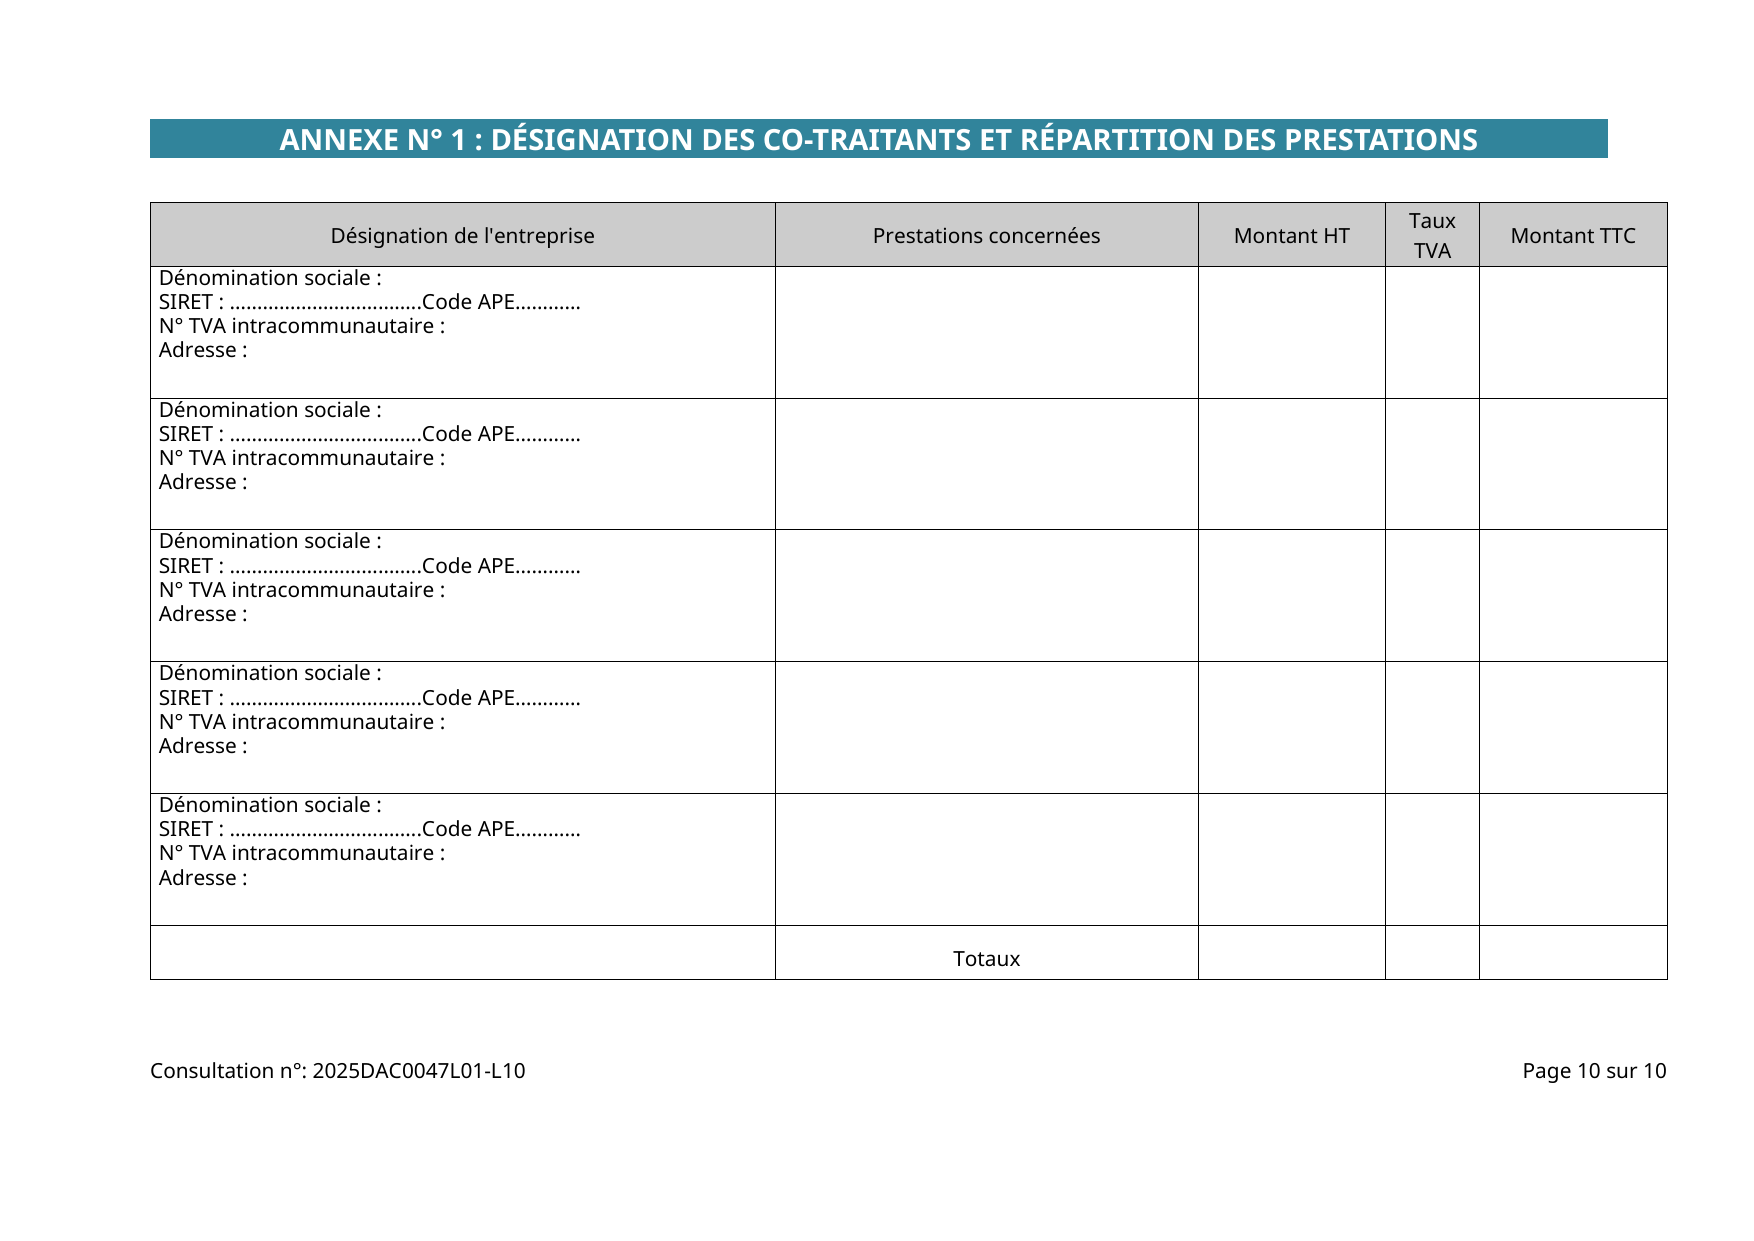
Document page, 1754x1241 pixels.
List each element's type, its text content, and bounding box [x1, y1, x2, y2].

table_cell Dénomination sociale : SIRET : ………………………….….Code APE………… N° TVA intracommunautaire : Adresse : [151, 267, 775, 397]
table_header Prestations concernées [776, 203, 1198, 266]
table_cell [151, 926, 775, 979]
table_cell [1480, 399, 1667, 529]
table_cell [1199, 267, 1385, 397]
table_cell [1386, 926, 1479, 979]
table_cell [1199, 926, 1385, 979]
table_cell [1386, 662, 1479, 793]
table_cell [1480, 926, 1667, 979]
table_cell [776, 399, 1198, 529]
table_cell [1480, 267, 1667, 397]
table_cell [1199, 662, 1385, 793]
table_header Montant HT [1199, 203, 1385, 266]
table_cell Dénomination sociale : SIRET : ………………………….….Code APE………… N° TVA intracommunautaire : Adresse : [151, 662, 775, 793]
table_header Désignation de l'entreprise [151, 203, 775, 266]
table_cell [776, 530, 1198, 661]
table_cell [1386, 267, 1479, 397]
table_cell Totaux [776, 926, 1198, 979]
table_header Montant TTC [1480, 203, 1667, 266]
table_cell [776, 662, 1198, 793]
table_cell Dénomination sociale : SIRET : ………………………….….Code APE………… N° TVA intracommunautaire : Adresse : [151, 794, 775, 924]
table_cell [1480, 530, 1667, 661]
table_cell Dénomination sociale : SIRET : ………………………….….Code APE………… N° TVA intracommunautaire : Adresse : [151, 399, 775, 529]
table_cell [1480, 662, 1667, 793]
table_cell [1386, 530, 1479, 661]
table_cell [776, 794, 1198, 924]
table_cell [776, 267, 1198, 397]
table_header Taux TVA [1386, 203, 1479, 266]
table_cell [1199, 399, 1385, 529]
table_cell [1199, 794, 1385, 924]
table_cell [1386, 399, 1479, 529]
table_cell Dénomination sociale : SIRET : ………………………….….Code APE………… N° TVA intracommunautaire : Adresse : [151, 530, 775, 661]
subtitle ANNEXE N° 1 : DÉSIGNATION DES CO-TRAITANTS ET RÉPARTITION DES PRESTATIONS [150, 119, 1608, 158]
table_cell [1480, 794, 1667, 924]
table_cell [1199, 530, 1385, 661]
table_cell [1386, 794, 1479, 924]
